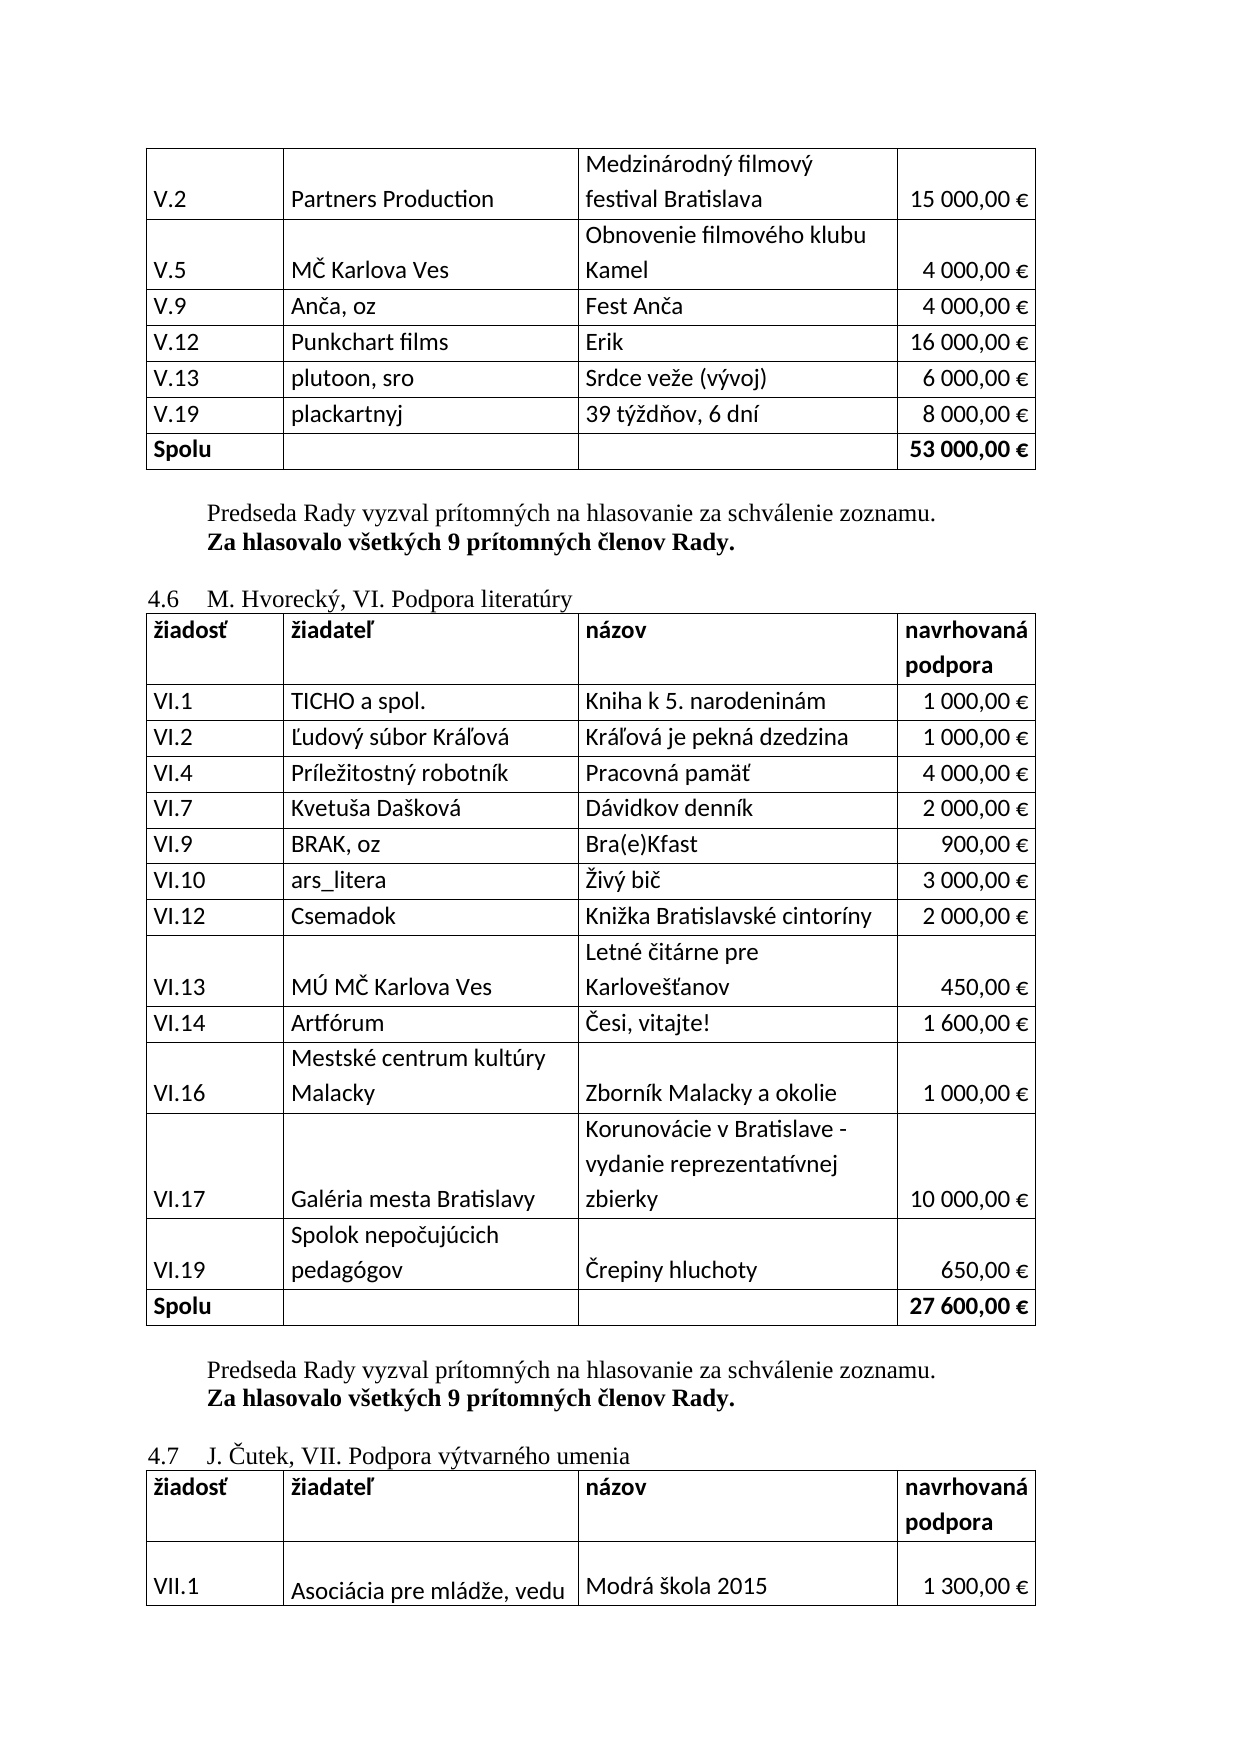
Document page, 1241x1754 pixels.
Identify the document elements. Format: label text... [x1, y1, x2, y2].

table_cell 650,00 € [898, 1219, 1035, 1289]
table_cell plutoon, sro [284, 362, 578, 397]
table_cell 1 000,00 € [898, 1043, 1035, 1112]
table_cell VI.16 [147, 1043, 283, 1112]
table_cell MÚ MČ Karlova Ves [284, 936, 578, 1006]
table_cell V.9 [147, 290, 283, 325]
table_cell Spolu [147, 434, 283, 468]
table_cell [284, 434, 578, 468]
table_cell Srdce veže (vývoj) [579, 362, 897, 397]
table_cell VI.17 [147, 1114, 283, 1218]
table_cell 900,00 € [898, 829, 1035, 863]
table_cell V.19 [147, 398, 283, 433]
table_cell Artfórum [284, 1007, 578, 1042]
table_header názov [579, 1471, 897, 1541]
table_cell Česi, vitajte! [579, 1007, 897, 1042]
table_cell ars_litera [284, 864, 578, 899]
table_cell [579, 434, 897, 468]
table_cell 10 000,00 € [898, 1114, 1035, 1218]
table_cell Kniha k 5. narodeninám [579, 685, 897, 720]
table_cell 1 000,00 € [898, 685, 1035, 720]
table_cell Pracovná pamäť [579, 757, 897, 792]
table_cell Csemadok [284, 900, 578, 935]
table_cell 2 000,00 € [898, 793, 1035, 827]
table_header žiadosť [147, 1471, 283, 1541]
table_cell Bra(e)Kfast [579, 829, 897, 863]
table_header žiadosť [147, 614, 283, 684]
table_header žiadateľ [284, 1471, 578, 1541]
table_cell Anča, oz [284, 290, 578, 325]
table_cell VI.7 [147, 793, 283, 827]
table_cell VII.1 [147, 1542, 283, 1605]
table_cell 6 000,00 € [898, 362, 1035, 397]
table_cell VI.12 [147, 900, 283, 935]
table_cell Obnovenie filmového klubu Kamel [579, 220, 897, 289]
table_cell V.13 [147, 362, 283, 397]
text 4.7 J. Čutek, VII. Podpora výtvarného umenia [148, 1441, 1093, 1470]
table_cell Kráľová je pekná dzedzina [579, 721, 897, 756]
table_cell Živý bič [579, 864, 897, 899]
table_cell 4 000,00 € [898, 757, 1035, 792]
table_cell 4 000,00 € [898, 220, 1035, 289]
table_cell VI.2 [147, 721, 283, 756]
table_cell VI.10 [147, 864, 283, 899]
table_cell 1 000,00 € [898, 721, 1035, 756]
table_header žiadateľ [284, 614, 578, 684]
table_cell Galéria mesta Bratislavy [284, 1114, 578, 1218]
table_cell VI.19 [147, 1219, 283, 1289]
table_cell VI.14 [147, 1007, 283, 1042]
table_cell VI.4 [147, 757, 283, 792]
table_cell Partners Production [284, 149, 578, 218]
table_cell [284, 1542, 578, 1605]
table_cell 4 000,00 € [898, 290, 1035, 325]
table_cell TICHO a spol. [284, 685, 578, 720]
text Predseda Rady vyzval prítomných na hlasovanie za schválenie zoznamu. [148, 498, 1093, 527]
table_cell Mestské centrum kultúry Malacky [284, 1043, 578, 1112]
table_cell Dávidkov denník [579, 793, 897, 827]
table_cell VI.9 [147, 829, 283, 863]
table_cell 8 000,00 € [898, 398, 1035, 433]
table_cell Kvetuša Dašková [284, 793, 578, 827]
table_cell Fest Anča [579, 290, 897, 325]
table_cell 2 000,00 € [898, 900, 1035, 935]
table_cell 53 000,00 € [898, 434, 1035, 468]
table_cell Spolok nepočujúcich pedagógov [284, 1219, 578, 1289]
table_cell Črepiny hluchoty [579, 1219, 897, 1289]
table_cell VI.1 [147, 685, 283, 720]
table_cell Spolu [147, 1290, 283, 1325]
table_cell Ľudový súbor Kráľová [284, 721, 578, 756]
table_header navrhovaná podpora [898, 614, 1035, 684]
text Za hlasovalo všetkých 9 prítomných členov Rady. [148, 1383, 1093, 1412]
table_cell plackartnyj [284, 398, 578, 433]
table_cell Modrá škola 2015 [579, 1542, 897, 1605]
table_cell VI.13 [147, 936, 283, 1006]
text 4.6 M. Hvorecký, VI. Podpora literatúry [148, 584, 1093, 613]
table_cell Príležitostný robotník [284, 757, 578, 792]
table_cell Medzinárodný filmový festival Bratislava [579, 149, 897, 218]
table_cell 27 600,00 € [898, 1290, 1035, 1325]
table_cell Punkchart films [284, 326, 578, 361]
table_cell 15 000,00 € [898, 149, 1035, 218]
table_cell BRAK, oz [284, 829, 578, 863]
table_cell 16 000,00 € [898, 326, 1035, 361]
table_cell Knižka Bratislavské cintoríny [579, 900, 897, 935]
table_cell 1 300,00 € [898, 1542, 1035, 1605]
table_cell [284, 1290, 578, 1325]
table_cell 3 000,00 € [898, 864, 1035, 899]
table_cell V.2 [147, 149, 283, 218]
table_cell Erik [579, 326, 897, 361]
table_cell Korunovácie v Bratislave - vydanie reprezentatívnej zbierky [579, 1114, 897, 1218]
table_cell 1 600,00 € [898, 1007, 1035, 1042]
table_cell 450,00 € [898, 936, 1035, 1006]
table_cell V.12 [147, 326, 283, 361]
table_cell V.5 [147, 220, 283, 289]
table_header názov [579, 614, 897, 684]
table_cell Letné čitárne pre Karlovešťanov [579, 936, 897, 1006]
text Predseda Rady vyzval prítomných na hlasovanie za schválenie zoznamu. [148, 1355, 1093, 1383]
table_cell Zborník Malacky a okolie [579, 1043, 897, 1112]
table_cell 39 týždňov, 6 dní [579, 398, 897, 433]
table_header navrhovaná podpora [898, 1471, 1035, 1541]
table_cell MČ Karlova Ves [284, 220, 578, 289]
table_cell [579, 1290, 897, 1325]
text Za hlasovalo všetkých 9 prítomných členov Rady. [148, 527, 1093, 556]
